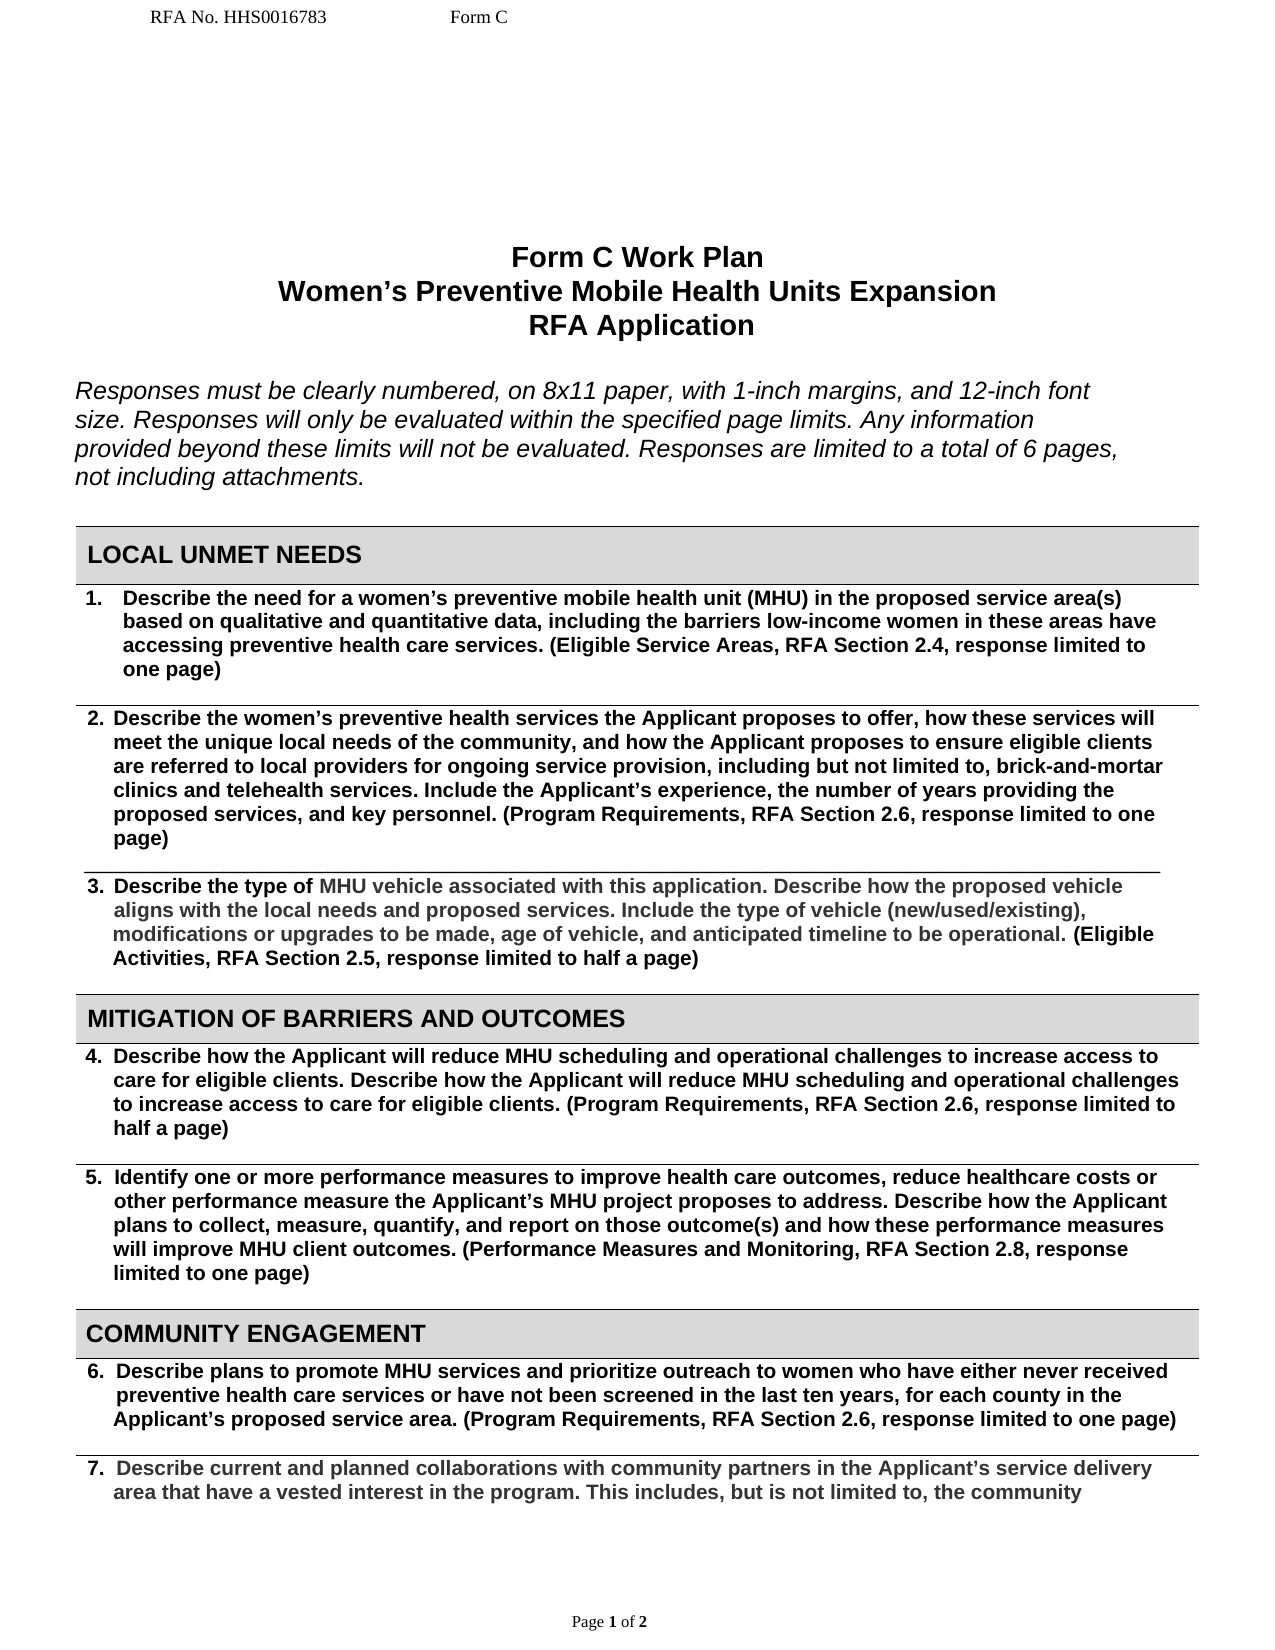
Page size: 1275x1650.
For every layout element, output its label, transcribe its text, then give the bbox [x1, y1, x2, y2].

table_cell Describe the need for a women’s preventive mobile health unit (MHU) in the proposed service area(s) based on qualitative and quantitative data, including the barriers low-income women in these areas have accessing preventive health care services. (Eligible Service Areas, RFA Section 2.4, response limited to one page) [76, 585, 1199, 705]
text Form C Work Plan [150, 241, 1125, 274]
table_cell Describe the women’s preventive health services the Applicant proposes to offer, how these services will meet the unique local needs of the community, and how the Applicant proposes to ensure eligible clients are referred to local providers for ongoing service provision, including but not limited to, brick-and-mortar clinics and telehealth services. Include the Applicant’s experience, the number of years providing the proposed services, and key personnel. (Program Requirements, RFA Section 2.6, response limited to one page) _____________________________________________________________________________________________ Describe the type of MHU vehicle associated with this application. Describe how the proposed vehicle aligns with the local needs and proposed services. Include the type of vehicle (new/used/existing), modifications or upgrades to be made, age of vehicle, and anticipated timeline to be operational. (Eligible Activities, RFA Section 2.5, response limited to half a page) [76, 706, 1199, 994]
table_cell 6. Describe plans to promote MHU services and prioritize outreach to women who have either never received preventive health care services or have not been screened in the last ten years, for each county in the Applicant’s proposed service area. (Program Requirements, RFA Section 2.6, response limited to one page) [76, 1359, 1199, 1454]
table_cell COMMUNITY ENGAGEMENT [76, 1310, 1199, 1358]
table_cell 5. Identify one or more performance measures to improve health care outcomes, reduce healthcare costs or other performance measure the Applicant’s MHU project proposes to address. Describe how the Applicant plans to collect, measure, quantify, and report on those outcome(s) and how these performance measures will improve MHU client outcomes. (Performance Measures and Monitoring, RFA Section 2.8, response limited to one page) [76, 1165, 1199, 1309]
text Responses must be clearly numbered, on 8x11 paper, with 1-inch margins, and 12-inch font size. Responses will only be evaluated within the specified page limits. Any information provided beyond these limits will not be evaluated. Responses are limited to a total of 6 pages, not including attachments. [75, 376, 1125, 491]
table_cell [76, 1456, 1199, 1503]
text Women’s Preventive Mobile Health Units Expansion [150, 274, 1125, 308]
table_cell MITIGATION OF BARRIERS AND OUTCOMES [76, 995, 1199, 1043]
text RFA Application [150, 308, 1125, 341]
table_header LOCAL UNMET NEEDS [76, 527, 1199, 584]
table_cell 4. Describe how the Applicant will reduce MHU scheduling and operational challenges to increase access to care for eligible clients. Describe how the Applicant will reduce MHU scheduling and operational challenges to increase access to care for eligible clients. (Program Requirements, RFA Section 2.6, response limited to half a page) [76, 1044, 1199, 1164]
